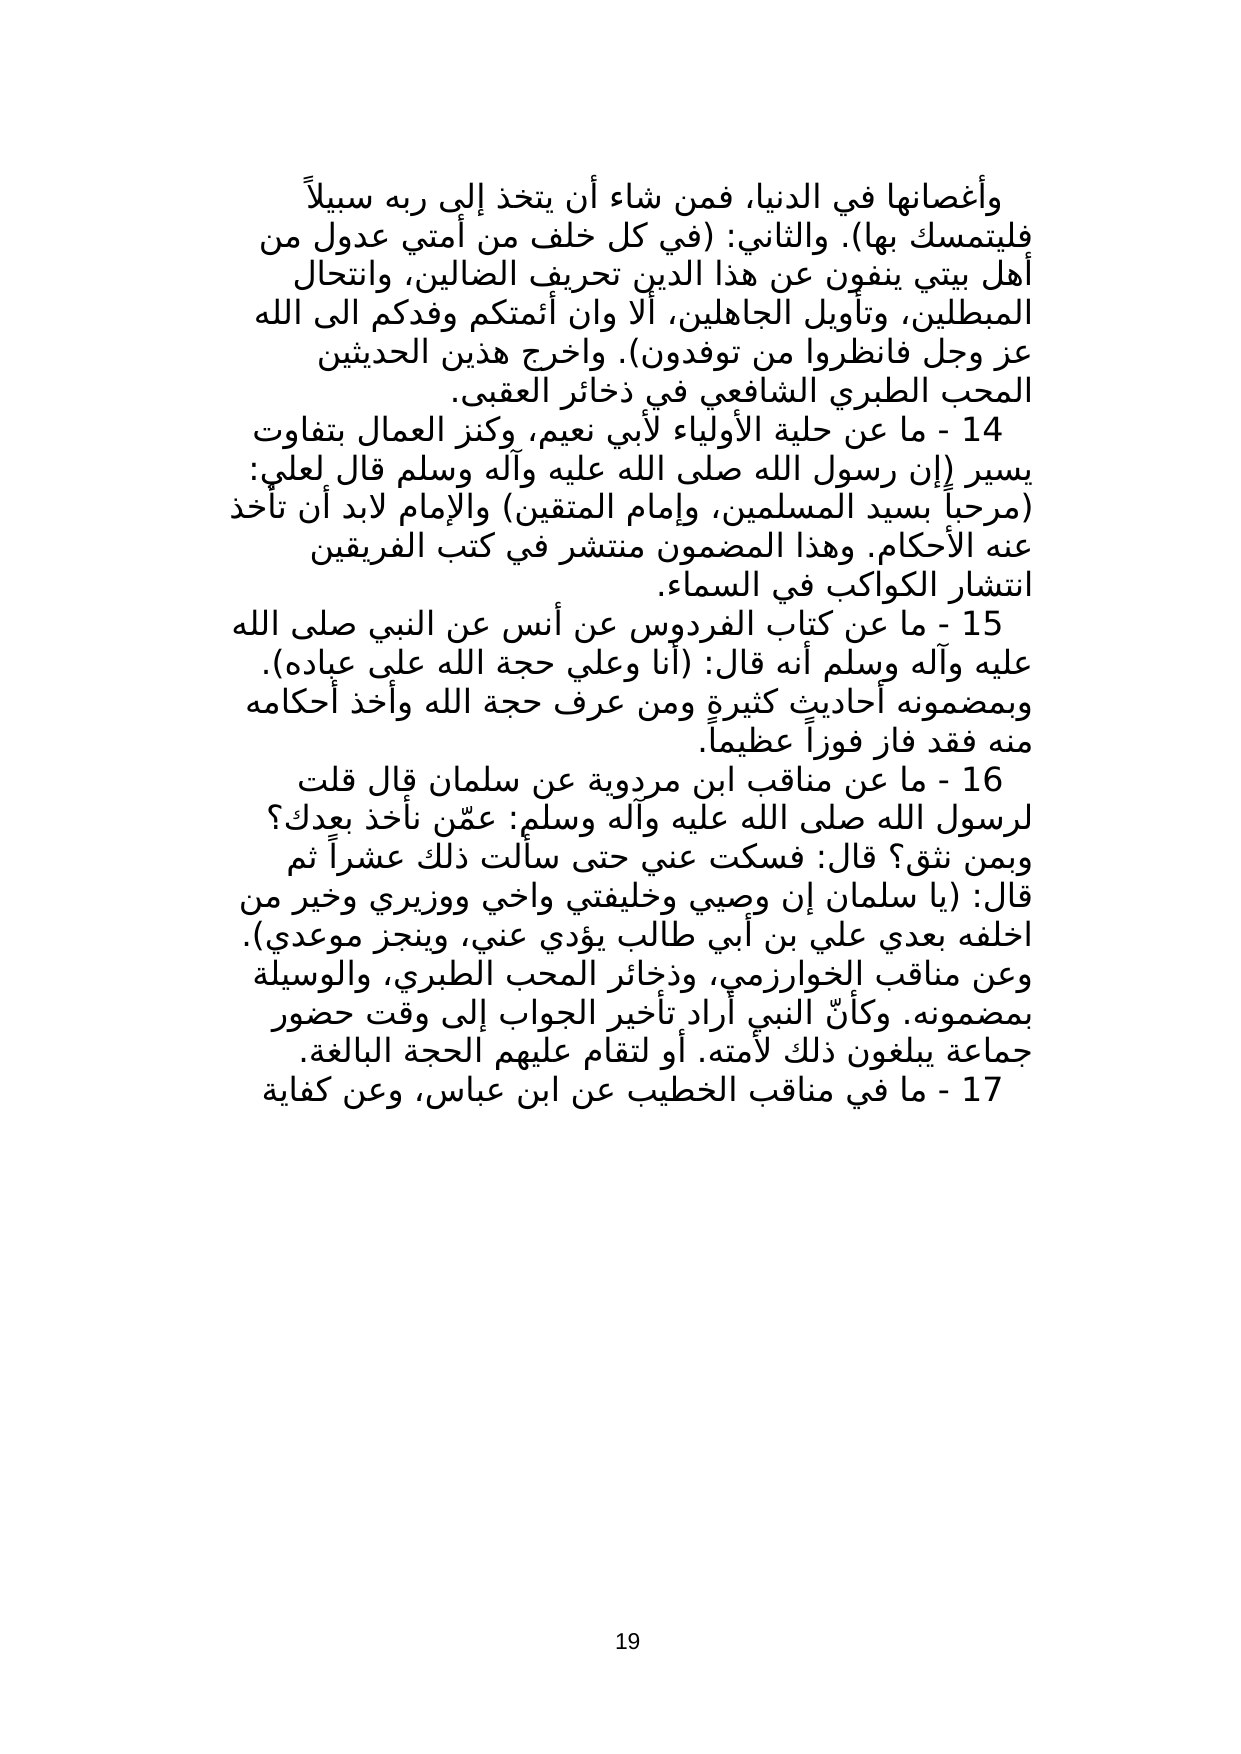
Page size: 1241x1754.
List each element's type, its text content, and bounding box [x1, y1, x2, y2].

text 16 - ما عن مناقب ابن مردوية عن سلمان قال قلت لرسول الله صلى الله عليه وآله وسلم: عمّن نأخذ بعدك؟ وبمن نثق؟ قال: فسكت عني حتى سألت ذلك عشراً ثم قال: (يا سلمان إن وصيي وخليفتي واخي ووزيري وخير من اخلفه بعدي علي بن أبي طالب يؤدي عني، وينجز موعدي). وعن مناقب الخوارزمي، وذخائر المحب الطبري، والوسيلة بمضمونه. وكأنّ النبي أراد تأخير الجواب إلى وقت حضور جماعة يبلغون ذلك لأمته. أو لتقام عليهم الحجة البالغة. [222, 760, 1033, 1071]
text 14 - ما عن حلية الأولياء لأبي نعيم، وكنز العمال بتفاوت يسير (إن رسول الله صلى الله عليه وآله وسلم قال لعلي: (مرحباً بسيد المسلمين، وإمام المتقين) والإمام لابد أن تأخذ عنه الأحكام. وهذا المضمون منتشر في كتب الفريقين انتشار الكواكب في السماء. [222, 410, 1033, 604]
text وأغصانها في الدنيا، فمن شاء أن يتخذ إلى ربه سبيلاً فليتمسك بها). والثاني: (في كل خلف من أمتي عدول من أهل بيتي ينفون عن هذا الدين تحريف الضالين، وانتحال المبطلين، وتأويل الجاهلين، ألا وان أئمتكم وفدكم الى الله عز وجل فانظروا من توفدون). واخرج هذين الحديثين المحب الطبري الشافعي في ذخائر العقبى. [222, 177, 1033, 410]
text 17 - ما في مناقب الخطيب عن ابن عباس، وعن كفاية [222, 1071, 1033, 1110]
text 15 - ما عن كتاب الفردوس عن أنس عن النبي صلى الله عليه وآله وسلم أنه قال: (أنا وعلي حجة الله على عباده). وبمضمونه أحاديث كثيرة ومن عرف حجة الله وأخذ أحكامه منه فقد فاز فوزاً عظيماً. [222, 604, 1033, 760]
